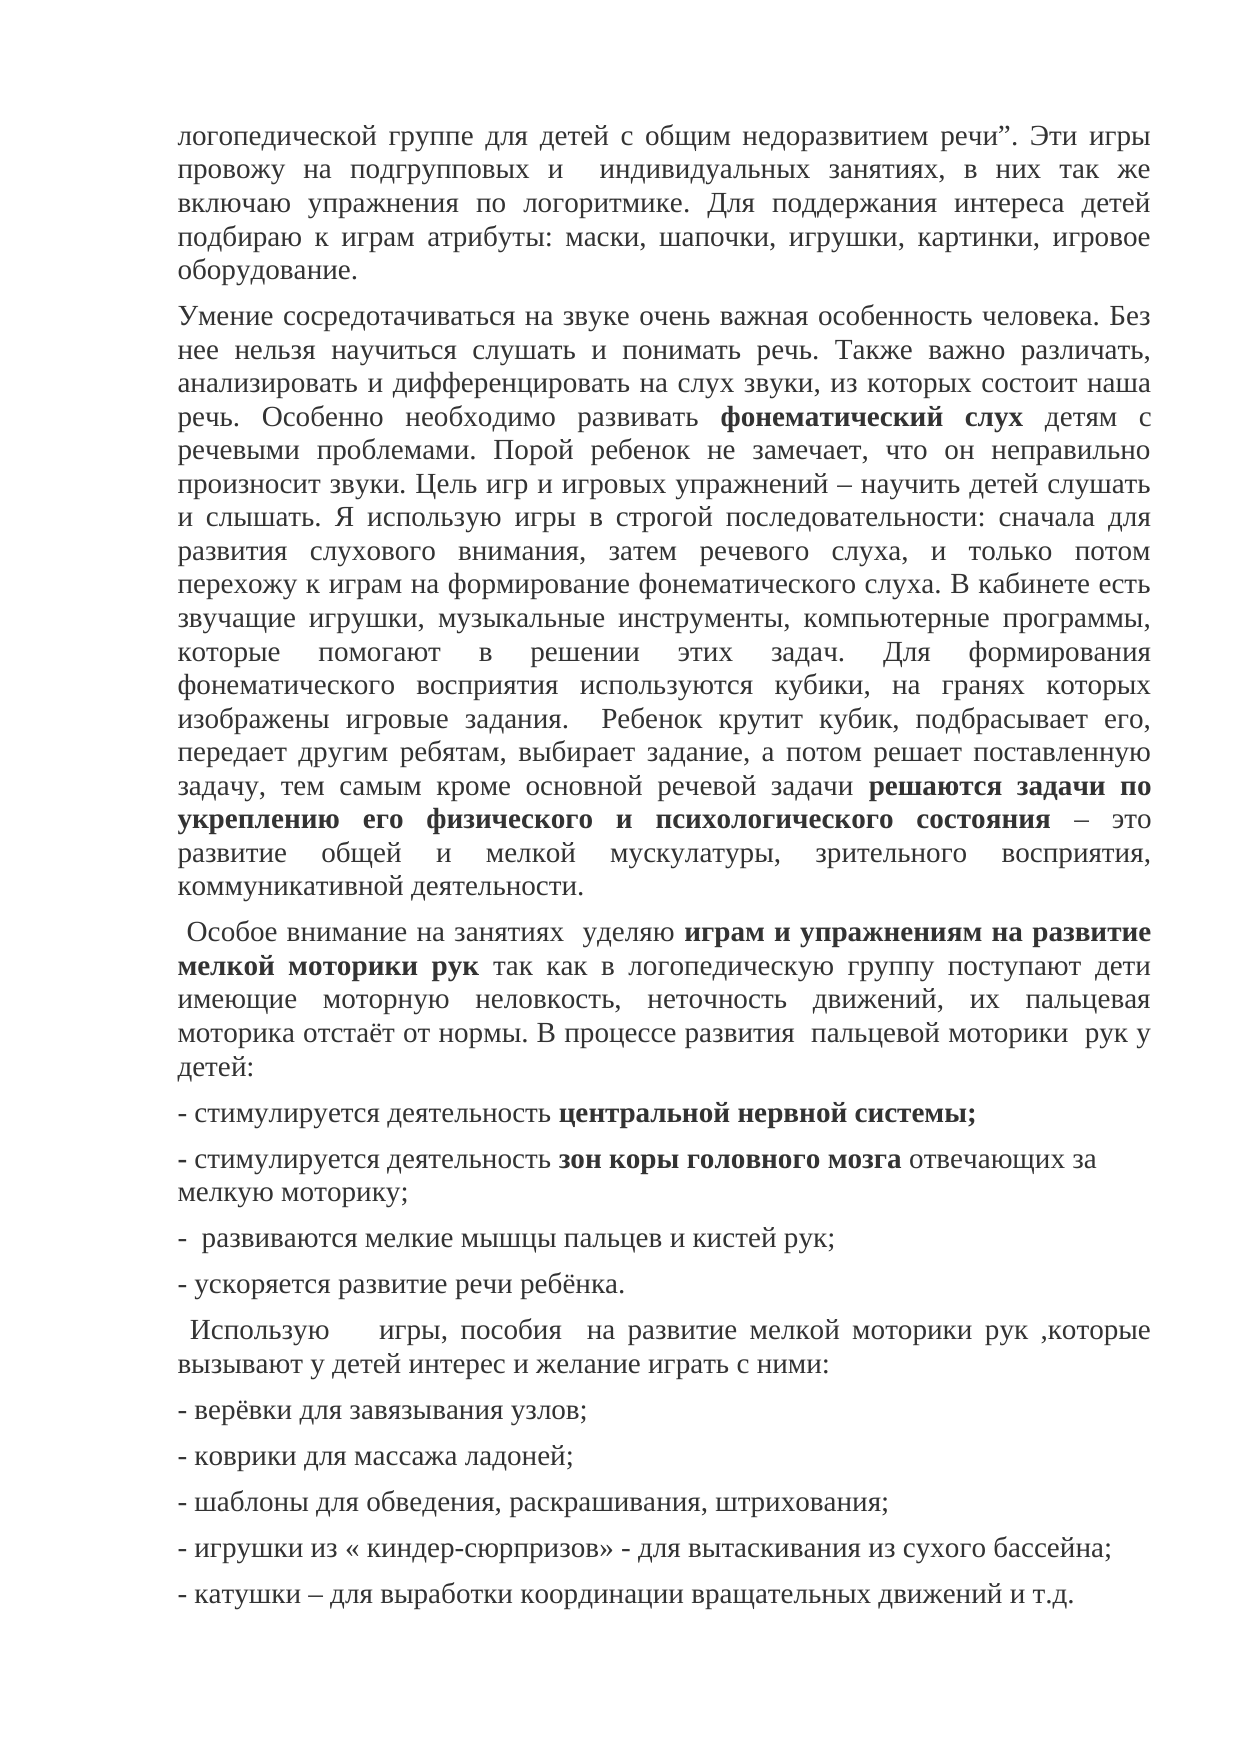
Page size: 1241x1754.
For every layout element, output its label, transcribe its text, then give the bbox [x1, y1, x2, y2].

text Особое внимание на занятиях уделяю играм и упражнениям на развитие мелкой моторики рук так как в логопедическую группу поступают дети имеющие моторную неловкость, неточность движений, их пальцевая моторика отстаёт от нормы. В процессе развития пальцевой моторики рук у детей: [177, 914, 1152, 1082]
text - коврики для массажа ладоней; [177, 1438, 1152, 1472]
text Использую игры, пособия на развитие мелкой моторики рук ,которые вызывают у детей интерес и желание играть с ними: [177, 1312, 1152, 1379]
text - стимулируется деятельность центральной нервной системы; [177, 1095, 1152, 1128]
text - катушки – для выработки координации вращательных движений и т.д. [177, 1576, 1152, 1610]
text - развиваются мелкие мышцы пальцев и кистей рук; [177, 1220, 1152, 1254]
text - верёвки для завязывания узлов; [177, 1392, 1152, 1426]
text - игрушки из « киндер-сюрпризов» - для вытаскивания из сухого бассейна; [177, 1530, 1152, 1564]
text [177, 118, 1152, 286]
text - шаблоны для обведения, раскрашивания, штрихования; [177, 1484, 1152, 1518]
text - стимулируется деятельность зон коры головного мозга отвечающих за мелкую моторику; [177, 1141, 1152, 1208]
text - ускоряется развитие речи ребёнка. [177, 1266, 1152, 1300]
text Умение сосредотачиваться на звуке очень важная особенность человека. Без нее нельзя научиться слушать и понимать речь. Также важно различать, анализировать и дифференцировать на слух звуки, из которых состоит наша речь. Особенно необходимо развивать фонематический слух детям с речевыми проблемами. Порой ребенок не замечает, что он неправильно произносит звуки. Цель игр и игровых упражнений – научить детей слушать и слышать. Я использую игры в строгой последовательности: сначала для развития слухового внимания, затем речевого слуха, и только потом перехожу к играм на формирование фонематического слуха. В кабинете есть звучащие игрушки, музыкальные инструменты, компьютерные программы, которые помогают в решении этих задач. Для формирования фонематического восприятия используются кубики, на гранях которых изображены игровые задания. Ребенок крутит кубик, подбрасывает его, передает другим ребятам, выбирает задание, а потом решает поставленную задачу, тем самым кроме основной речевой задачи решаются задачи по укреплению его физического и психологического состояния – это развитие общей и мелкой мускулатуры, зрительного восприятия, коммуникативной деятельности. [177, 298, 1152, 902]
